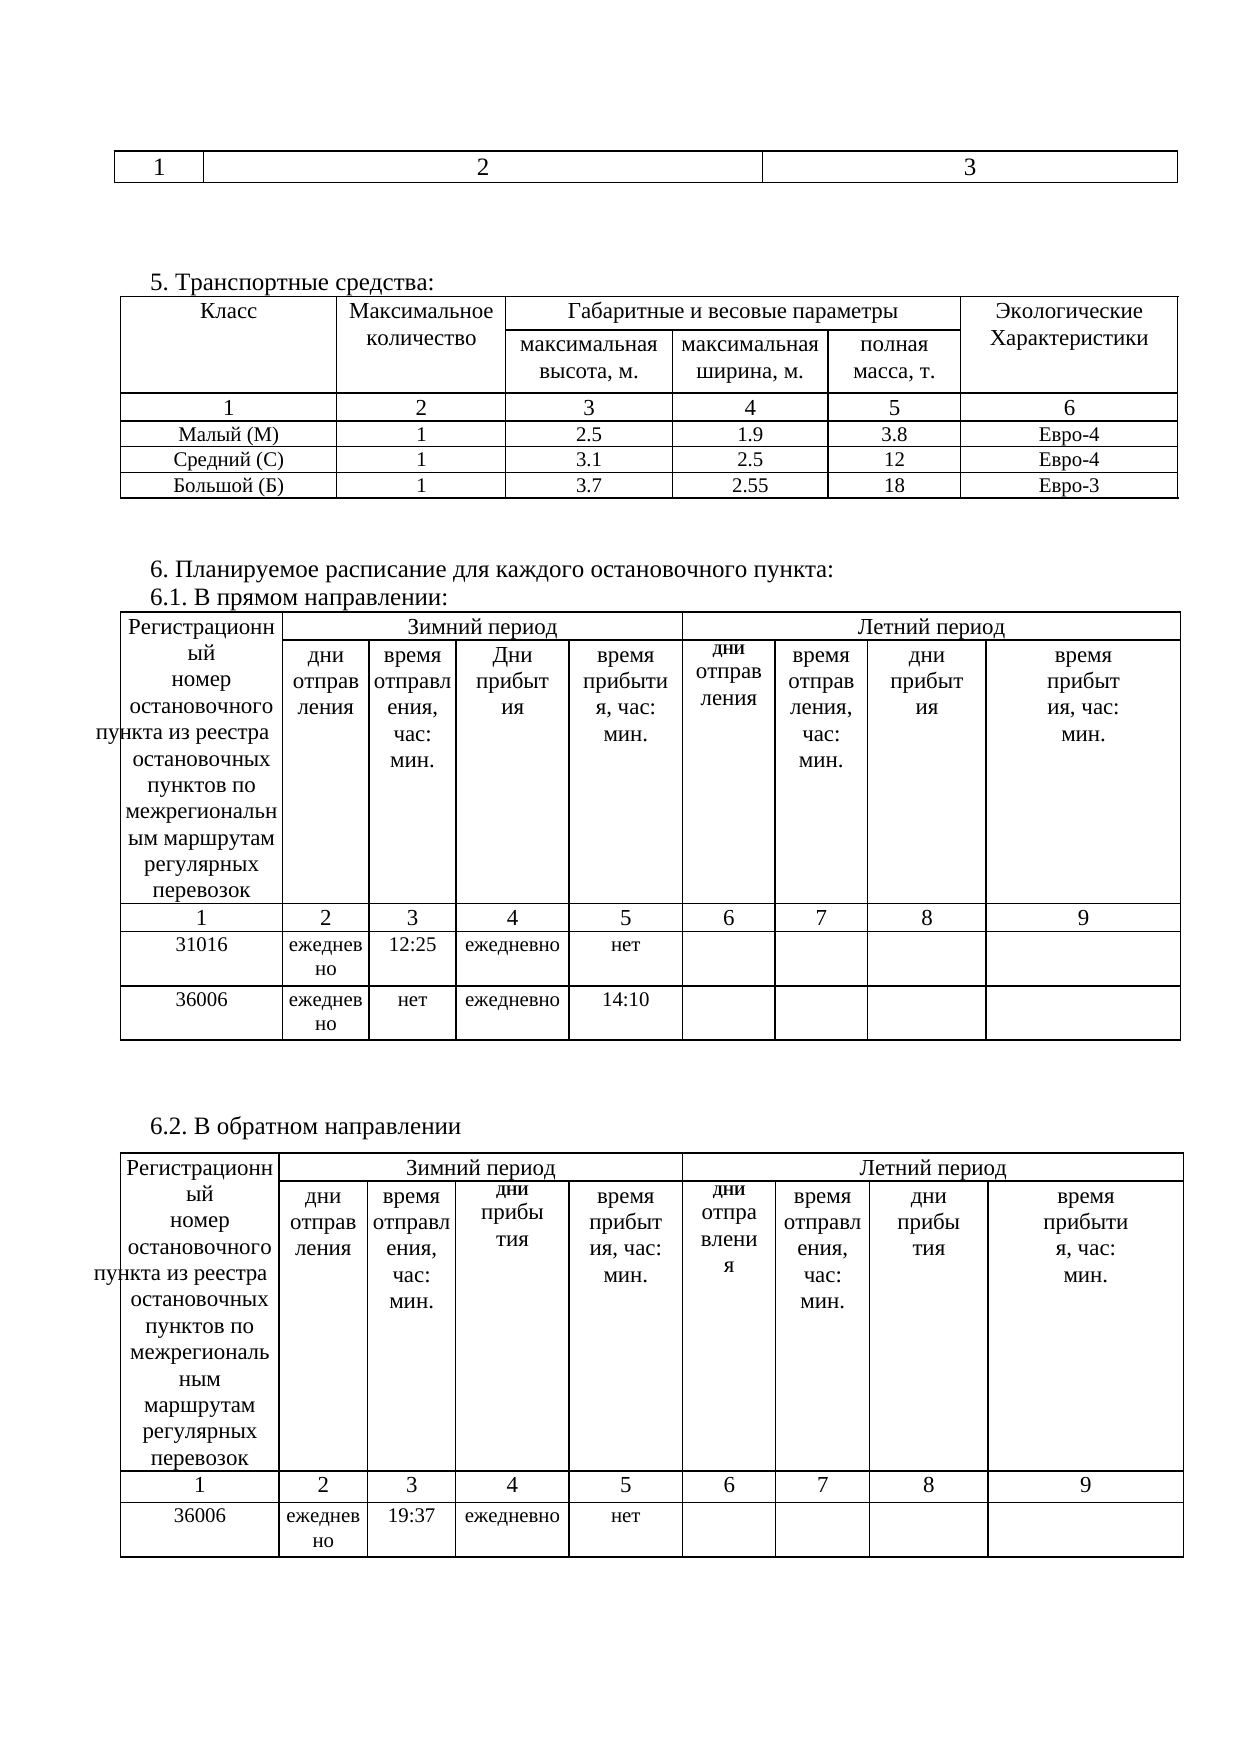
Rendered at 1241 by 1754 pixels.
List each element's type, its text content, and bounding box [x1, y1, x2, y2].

table_cell нет [570, 1503, 682, 1556]
table_cell полная масса, т. [829, 331, 960, 392]
table_cell ДНИ отправ ления [683, 641, 774, 903]
table_cell 6 [683, 1472, 775, 1502]
table_cell Евро-4 [961, 447, 1177, 471]
table_cell 3 [763, 152, 1177, 181]
table_header Регистрационный номер остановочного пункта из реестра остановочных пунктов по межрегиональным маршрутам регулярных перевозок [121, 613, 282, 903]
table_cell 7 [776, 904, 867, 931]
table_cell 3.8 [829, 422, 960, 446]
table_cell ежедневно [283, 932, 368, 985]
text 6.2. В обратном направлении [150, 1111, 1090, 1140]
table_cell 1 [115, 152, 203, 181]
table_cell 8 [868, 904, 985, 931]
table_cell ДНИ отпра влени я [683, 1182, 775, 1470]
table_header Зимний период [280, 1154, 682, 1180]
table_cell [868, 932, 985, 985]
table_cell время прибыт ия, час: мин. [987, 641, 1180, 903]
table_cell ДНИ прибы тия [456, 1182, 568, 1470]
table_cell 2 [204, 152, 762, 181]
table_cell 6 [961, 394, 1177, 420]
table_cell нет [570, 932, 682, 985]
table_cell 2.5 [506, 422, 672, 446]
table_cell 5 [570, 1472, 682, 1502]
table_cell 1 [121, 394, 336, 420]
table_cell Дни прибыт ия [457, 641, 568, 903]
table_cell [987, 987, 1180, 1039]
table_cell 3.1 [506, 447, 672, 471]
table_cell дни отправ ления [280, 1182, 367, 1470]
table_cell максимальная высота, м. [506, 331, 672, 392]
table_cell 1 [337, 473, 505, 497]
table_header Экологические Характеристики [961, 297, 1177, 392]
table_cell 12:25 [370, 932, 455, 985]
table_cell 1 [337, 422, 505, 446]
table_cell [776, 932, 867, 985]
table_cell ежедневно [457, 987, 568, 1039]
table_cell время прибыти я, час: мин. [989, 1182, 1183, 1470]
text 5. Транспортные средства: [150, 267, 1090, 296]
text 6. Планируемое расписание для каждого остановочного пункта: [150, 554, 1090, 582]
table_cell время отправл ения, час: мин. [368, 1182, 455, 1470]
table_cell [683, 1503, 775, 1556]
table_cell 2.5 [673, 447, 827, 471]
table_cell нет [370, 987, 455, 1039]
table_cell время прибыт ия, час: мин. [570, 1182, 682, 1470]
table_cell 7 [776, 1472, 869, 1502]
table_cell 9 [987, 904, 1180, 931]
table_cell [868, 987, 985, 1039]
table_cell 3 [368, 1472, 455, 1502]
table_cell дни прибыт ия [868, 641, 985, 903]
table_cell 36006 [121, 1503, 278, 1556]
table_cell Евро-4 [961, 422, 1177, 446]
table_cell 4 [673, 394, 827, 420]
table_cell 3 [506, 394, 672, 420]
table_cell [683, 987, 774, 1039]
table_header Летний период [683, 1154, 1183, 1180]
table_cell 5 [829, 394, 960, 420]
table_cell 4 [457, 904, 568, 931]
table_cell 2 [280, 1472, 367, 1502]
table_cell 1 [337, 447, 505, 471]
table_cell 3.7 [506, 473, 672, 497]
table_header Максимальное количество [337, 297, 505, 392]
table_cell 12 [829, 447, 960, 471]
table_cell Большой (Б) [121, 473, 336, 497]
table_cell Малый (М) [121, 422, 336, 446]
table_cell ежедневно [457, 932, 568, 985]
table_cell 9 [989, 1472, 1183, 1502]
table_cell время отправл ения, час: мин. [370, 641, 455, 903]
table_cell 1.9 [673, 422, 827, 446]
table_cell Евро-3 [961, 473, 1177, 497]
table_cell 18 [829, 473, 960, 497]
table_cell время прибыти я, час: мин. [570, 641, 682, 903]
table_cell 36006 [121, 987, 282, 1039]
table_cell время отправ ления, час: мин. [776, 641, 867, 903]
text 6.1. В прямом направлении: [150, 582, 1090, 611]
table_cell ежедневно [283, 987, 368, 1039]
table_cell 8 [870, 1472, 987, 1502]
table_cell 31016 [121, 932, 282, 985]
table_cell [683, 932, 774, 985]
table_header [121, 1154, 278, 1470]
table_cell ежедневно [456, 1503, 568, 1556]
table_cell дни отправ ления [283, 641, 368, 903]
table_cell максимальная ширина, м. [673, 331, 827, 392]
table_cell 14:10 [570, 987, 682, 1039]
table_cell Средний (С) [121, 447, 336, 471]
table_cell 4 [456, 1472, 568, 1502]
table_cell [989, 1503, 1183, 1556]
table_cell [776, 987, 867, 1039]
table_header Летний период [683, 613, 1180, 639]
table_cell [870, 1503, 987, 1556]
table_cell [987, 932, 1180, 985]
table_header Габаритные и весовые параметры [506, 297, 960, 329]
table_cell 3 [370, 904, 455, 931]
table_cell 19:37 [368, 1503, 455, 1556]
table_header Зимний период [283, 613, 682, 639]
table_cell 5 [570, 904, 682, 931]
table_cell 2.55 [673, 473, 827, 497]
table_cell ежедневно [280, 1503, 367, 1556]
table_cell время отправл ения, час: мин. [776, 1182, 869, 1470]
table_cell 2 [337, 394, 505, 420]
table_cell 6 [683, 904, 774, 931]
table_cell 1 [121, 1472, 278, 1502]
table_header Класс [121, 297, 336, 392]
table_cell 1 [121, 904, 282, 931]
table_cell [776, 1503, 869, 1556]
table_cell дни прибы тия [870, 1182, 987, 1470]
table_cell 2 [283, 904, 368, 931]
